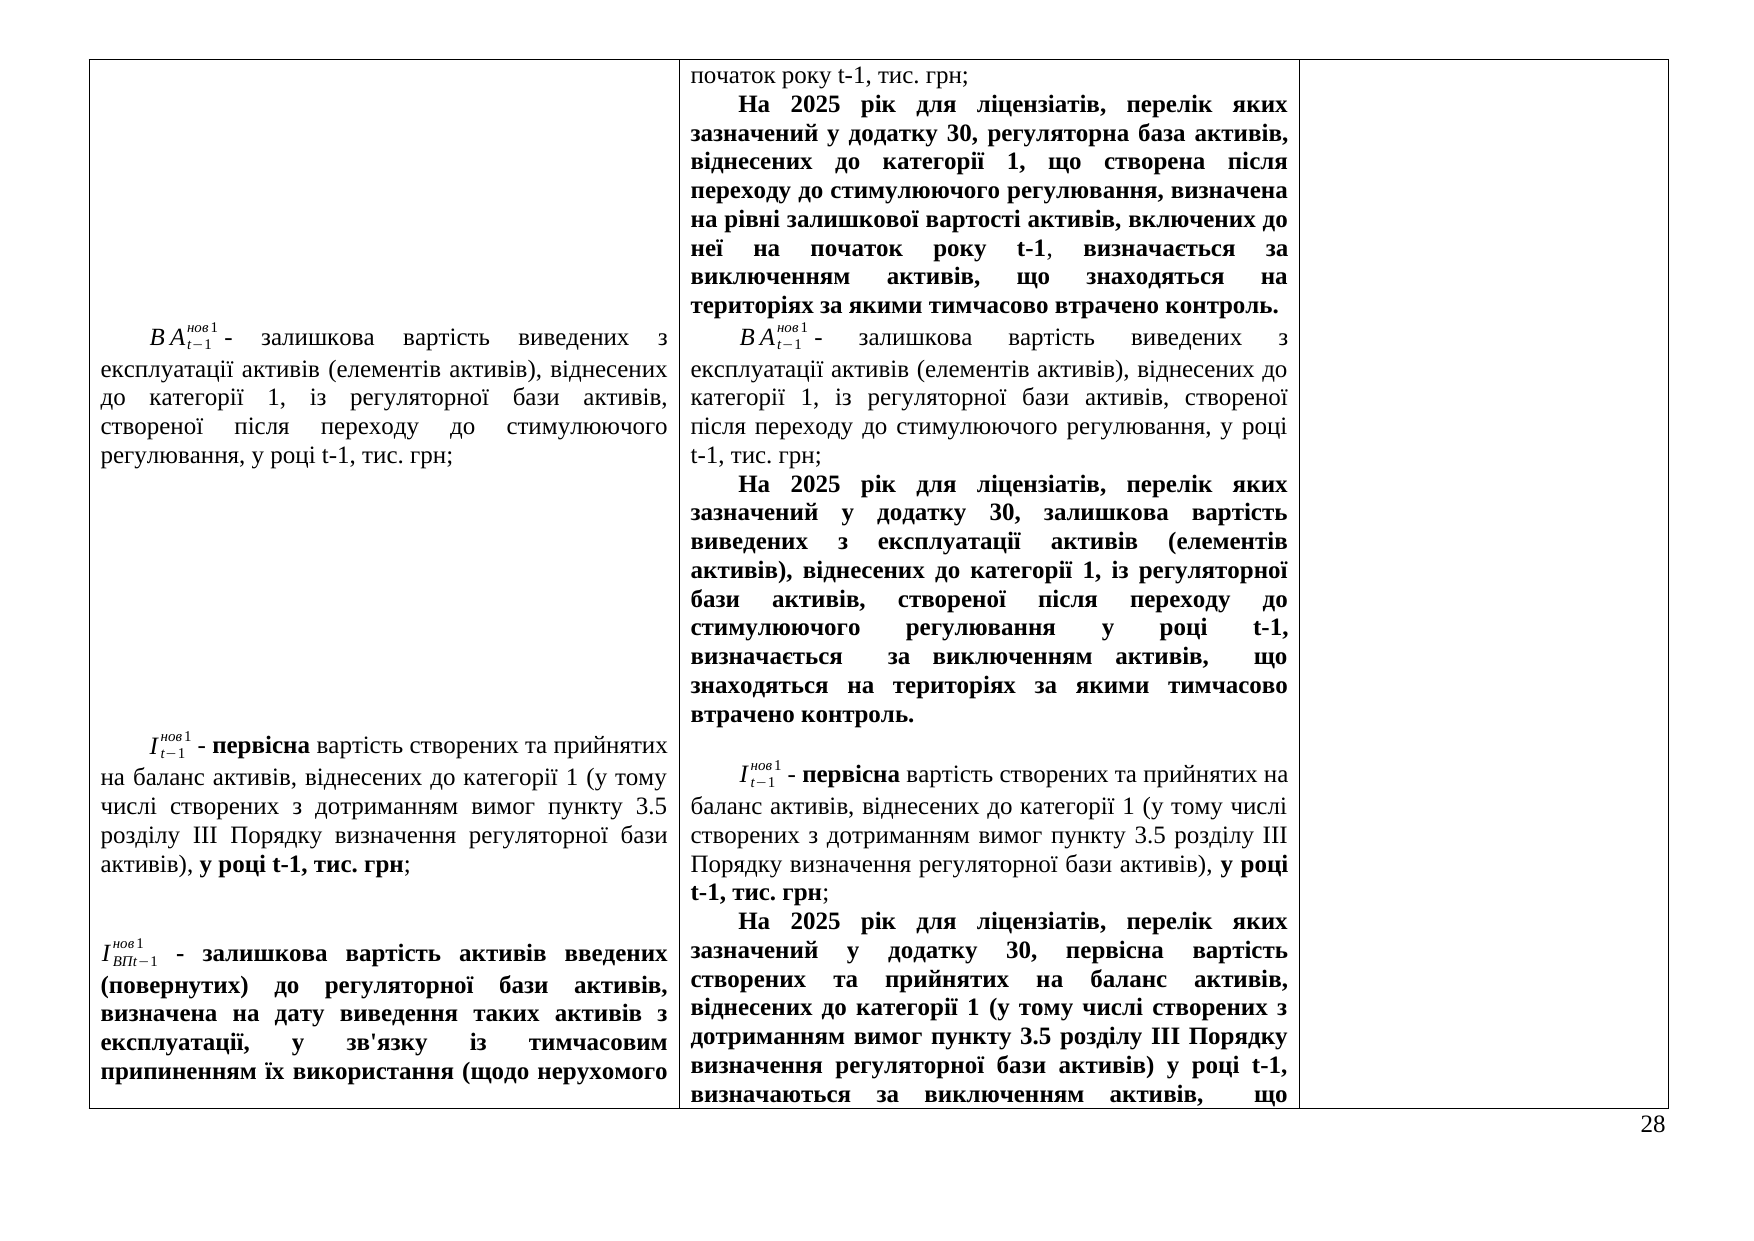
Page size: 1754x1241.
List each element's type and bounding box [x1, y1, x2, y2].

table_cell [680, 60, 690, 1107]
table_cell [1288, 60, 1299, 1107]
table_cell [1300, 60, 1668, 1107]
table_cell [90, 60, 679, 1107]
